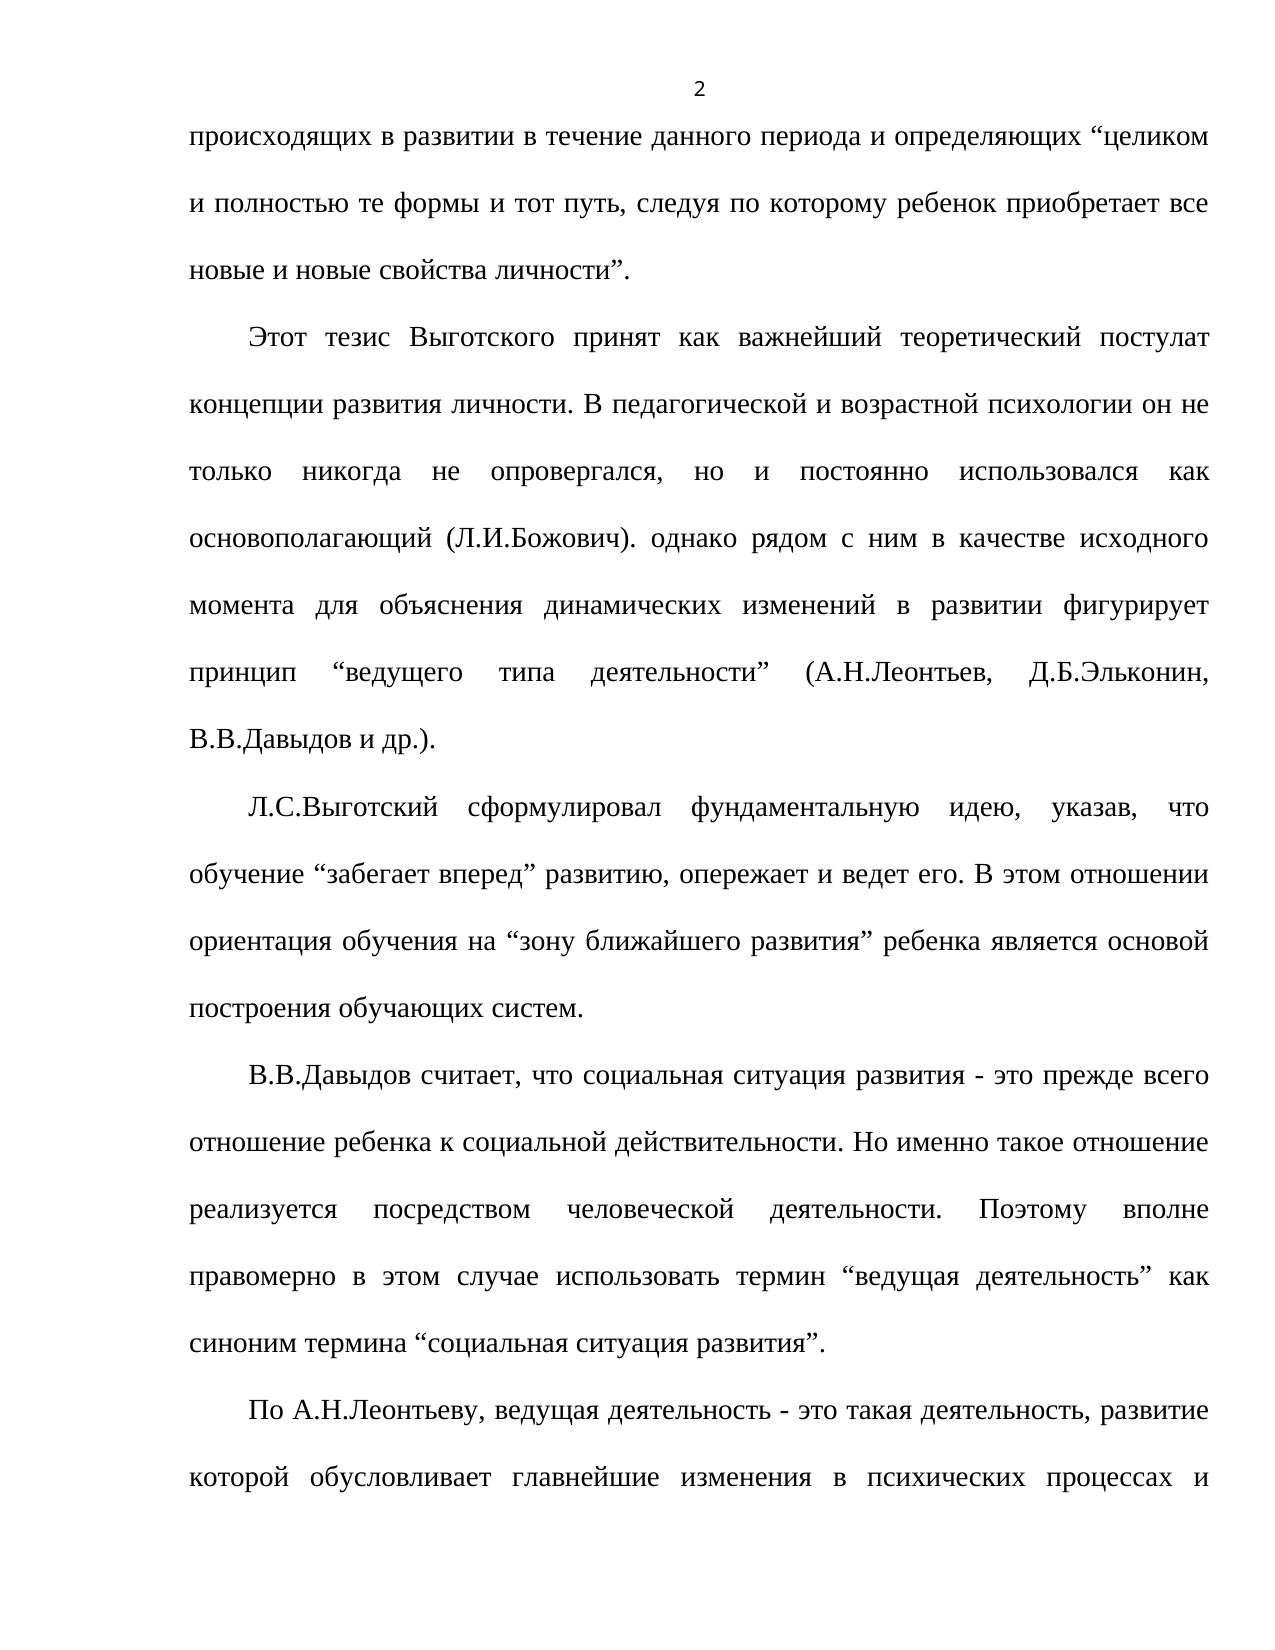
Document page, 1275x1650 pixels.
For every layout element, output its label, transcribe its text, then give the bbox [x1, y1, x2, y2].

text В.В.Давыдов считает, что социальная ситуация развития - это прежде всего отношение ребенка к социальной действительности. Но именно такое отношение реализуется посредством человеческой деятельности. Поэтому вполне правомерно в этом случае использовать термин “ведущая деятельность” как синоним термина “социальная ситуация развития”. [189, 1057, 1210, 1359]
text Л.С.Выготский сформулировал фундаментальную идею, указав, что обучение “забегает вперед” развитию, опережает и ведет его. В этом отношении ориентация обучения на “зону ближайшего развития” ребенка является основой построения обучающих систем. [189, 789, 1210, 1024]
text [189, 118, 1210, 286]
text Этот тезис Выготского принят как важнейший теоретический постулат концепции развития личности. В педагогической и возрастной психологии он не только никогда не опровергался, но и постоянно использовался как основополагающий (Л.И.Божович). однако рядом с ним в качестве исходного момента для объяснения динамических изменений в развитии фигурирует принцип “ведущего типа деятельности” (А.Н.Леонтьев, Д.Б.Эльконин, В.В.Давыдов и др.). [189, 319, 1210, 755]
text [189, 1393, 1210, 1493]
